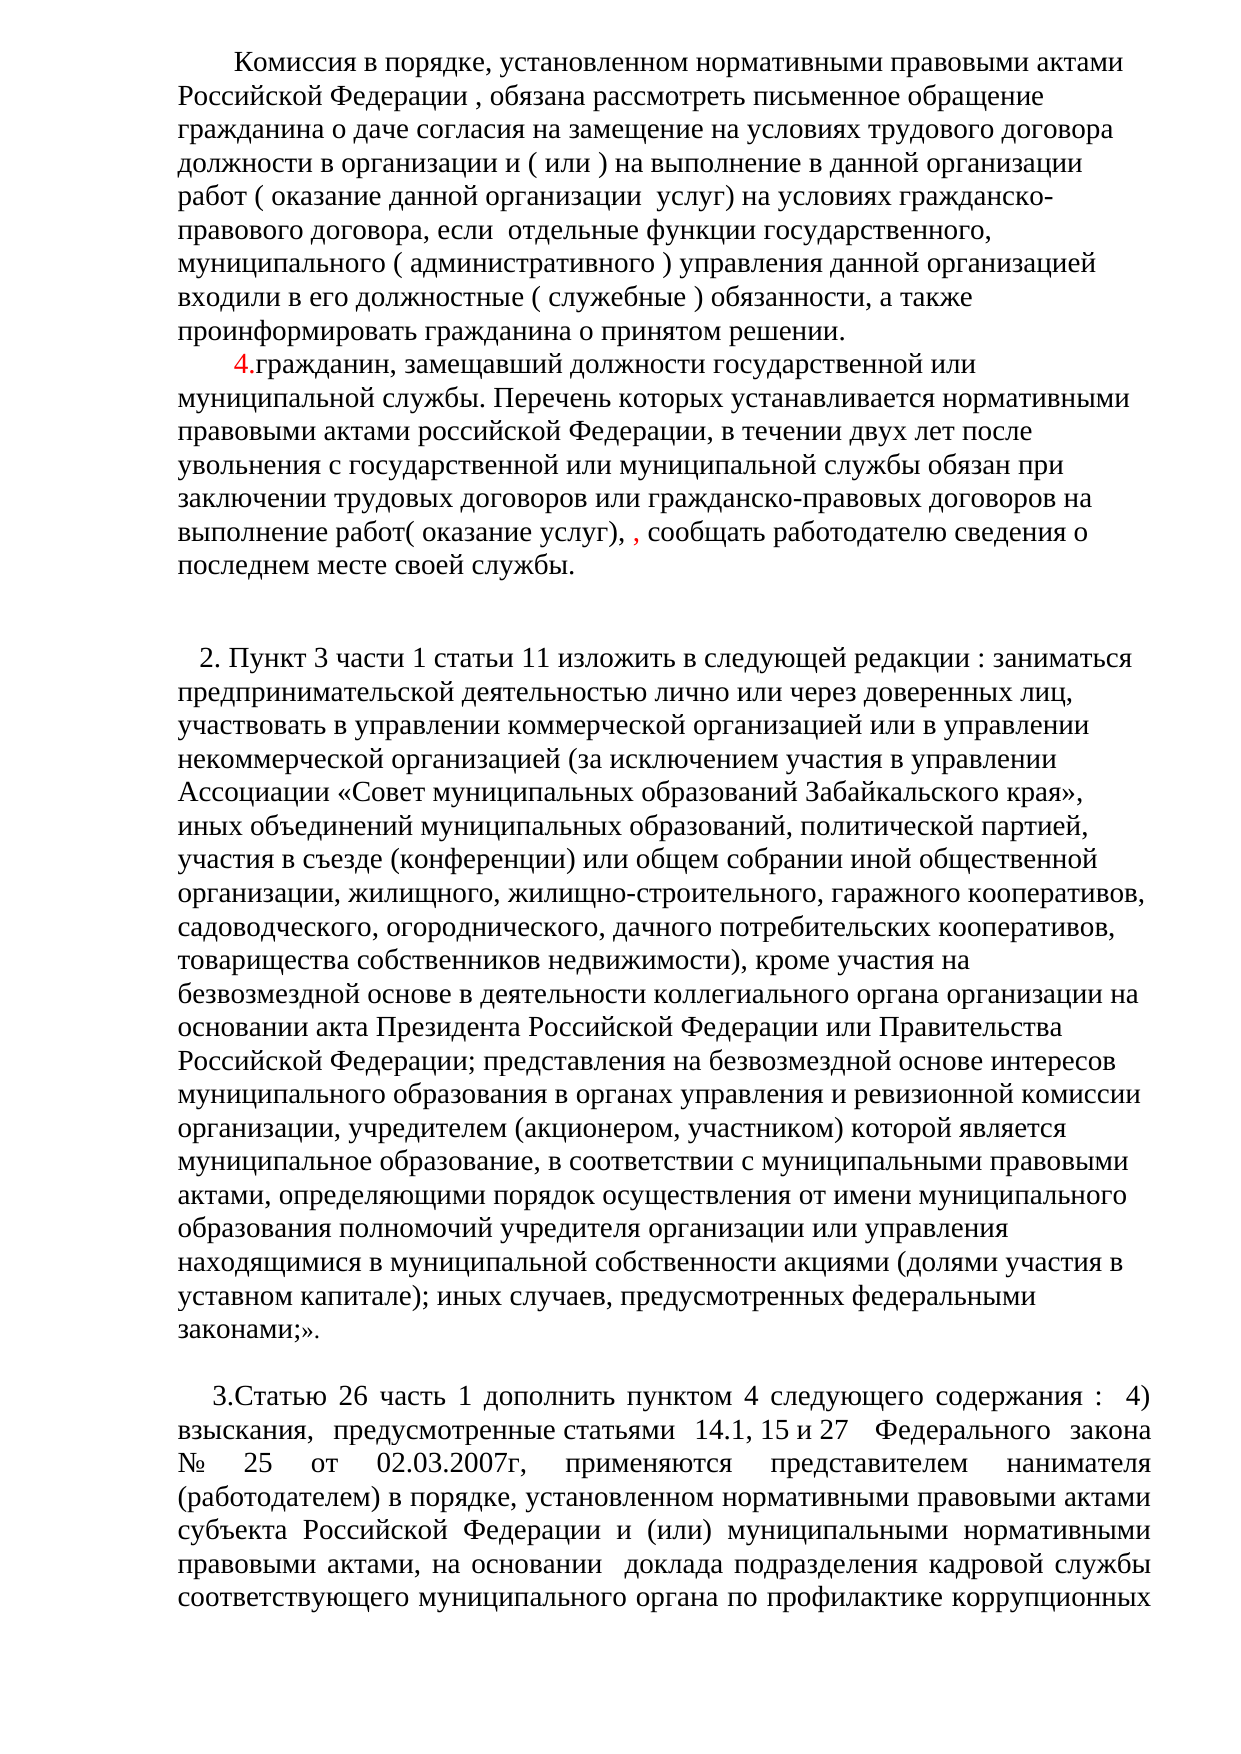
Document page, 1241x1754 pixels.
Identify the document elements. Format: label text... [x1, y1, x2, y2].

text Комиссия в порядке, установленном нормативными правовыми актами Российской Федерации , обязана рассмотреть письменное обращение гражданина о даче согласия на замещение на условиях трудового договора должности в организации и ( или ) на выполнение в данной организации работ ( оказание данной организации услуг) на условиях гражданско-правового договора, если отдельные функции государственного, муниципального ( административного ) управления данной организацией входили в его должностные ( служебные ) обязанности, а также проинформировать гражданина о принятом решении. [177, 44, 1152, 346]
text 2. Пункт 3 части 1 статьи 11 изложить в следующей редакции : заниматься предпринимательской деятельностью лично или через доверенных лиц, участвовать в управлении коммерческой организацией или в управлении некоммерческой организацией (за исключением участия в управлении Ассоциации «Совет муниципальных образований Забайкальского края», иных объединений муниципальных образований, политической партией, участия в съезде (конференции) или общем собрании иной общественной организации, жилищного, жилищно-строительного, гаражного кооперативов, садоводческого, огороднического, дачного потребительских кооперативов, товарищества собственников недвижимости), кроме участия на безвозмездной основе в деятельности коллегиального органа организации на основании акта Президента Российской Федерации или Правительства Российской Федерации; представления на безвозмездной основе интересов муниципального образования в органах управления и ревизионной комиссии организации, учредителем (акционером, участником) которой является муниципальное образование, в соответствии с муниципальными правовыми актами, определяющими порядок осуществления от имени муниципального образования полномочий учредителя организации или управления находящимися в муниципальной собственности акциями (долями участия в уставном капитале); иных случаев, предусмотренных федеральными законами;». [177, 640, 1152, 1345]
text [177, 1546, 1152, 1613]
text 4.гражданин, замещавший должности государственной или муниципальной службы. Перечень которых устанавливается нормативными правовыми актами российской Федерации, в течении двух лет после увольнения с государственной или муниципальной службы обязан при заключении трудовых договоров или гражданско-правовых договоров на выполнение работ( оказание услуг), , сообщать работодателю сведения о последнем месте своей службы. [177, 346, 1152, 581]
